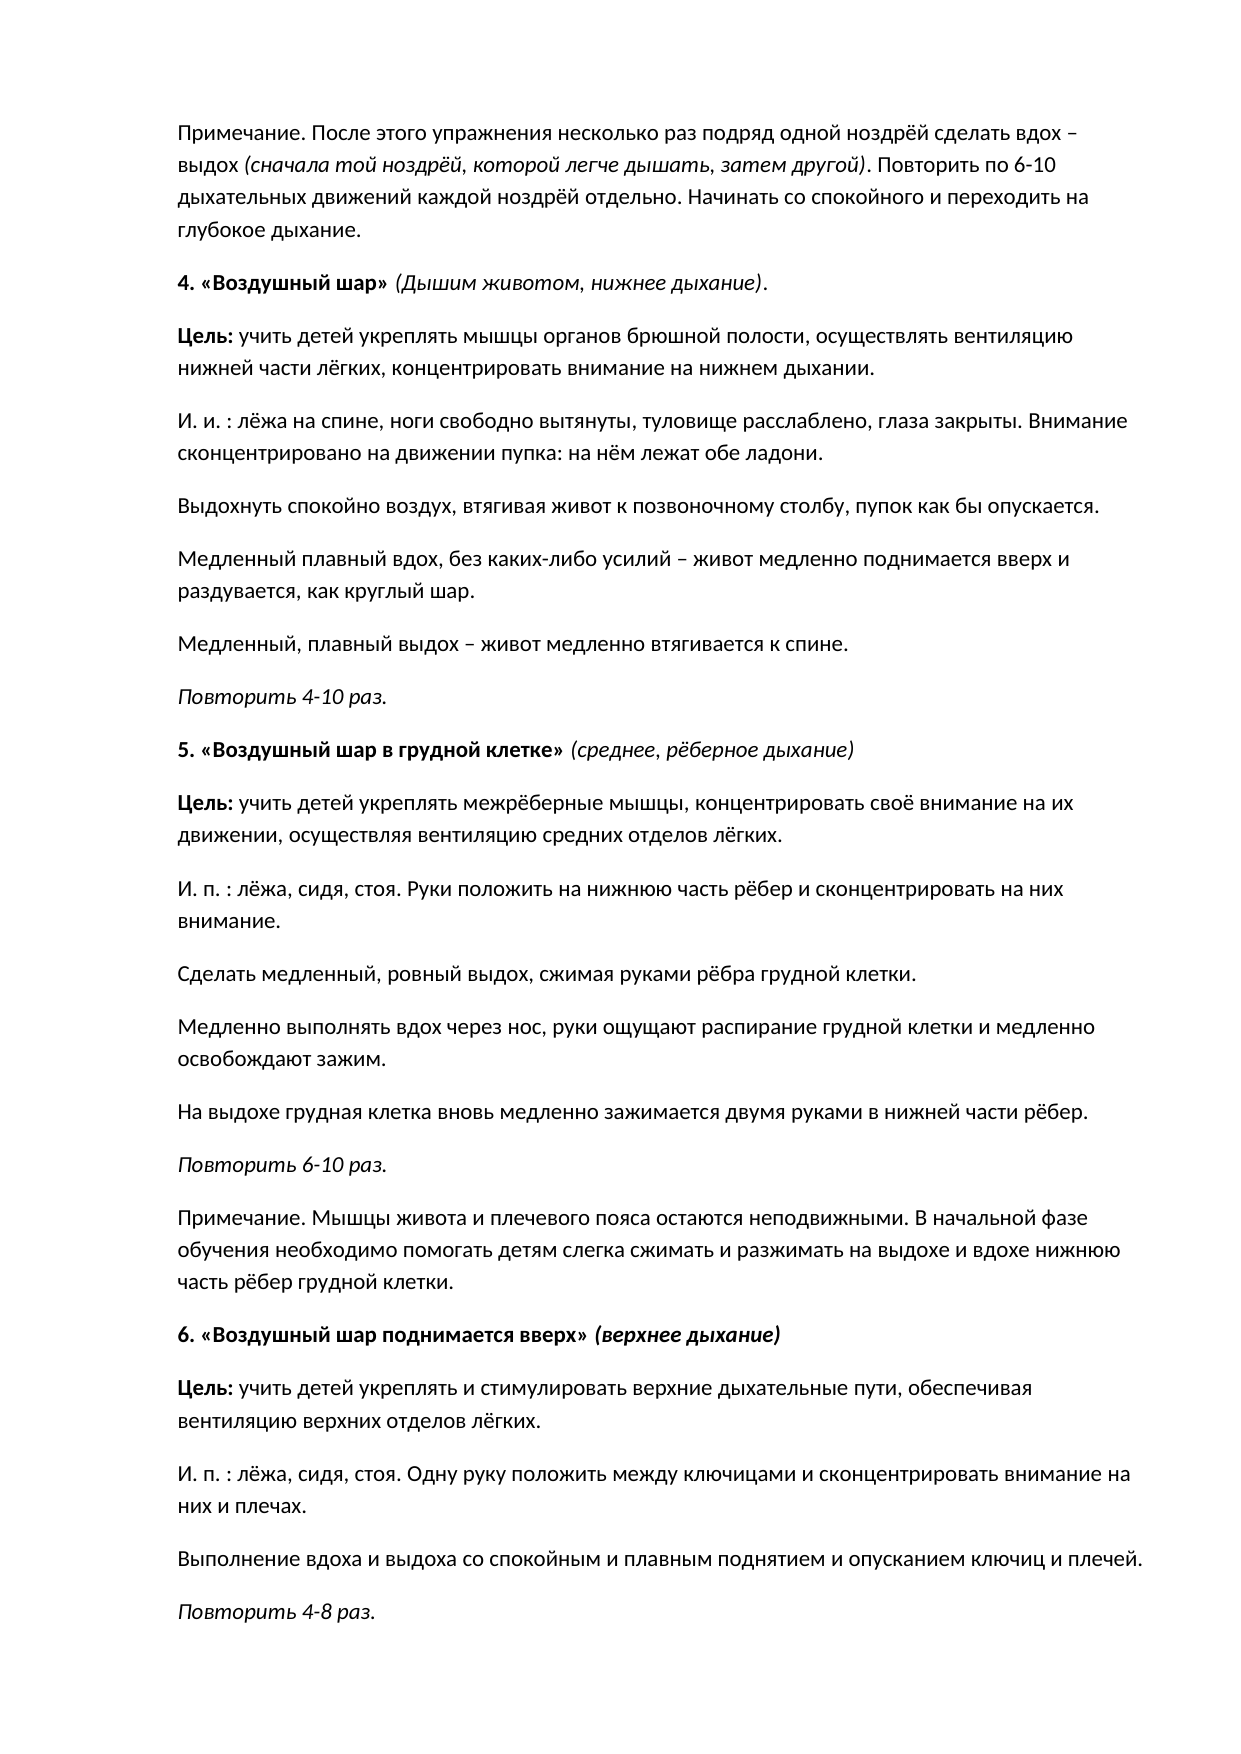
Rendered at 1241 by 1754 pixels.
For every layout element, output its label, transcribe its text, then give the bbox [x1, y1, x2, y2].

text 6. «Воздушный шар поднимается вверх» (верхнее дыхание) [177, 1321, 1152, 1348]
text Повторить 4-10 раз. [177, 682, 1152, 710]
text 4. «Воздушный шар» (Дышим животом, нижнее дыхание). [177, 268, 1152, 296]
text И. п. : лёжа, сидя, стоя. Руки положить на нижнюю часть рёбер и сконцентрировать на них внимание. [177, 874, 1152, 934]
text Выдохнуть спокойно воздух, втягивая живот к позвоночному столбу, пупок как бы опускается. [177, 491, 1152, 519]
text И. п. : лёжа, сидя, стоя. Одну руку положить между ключицами и сконцентрировать внимание на них и плечах. [177, 1459, 1152, 1519]
text Цель: учить детей укреплять мышцы органов брюшной полости, осуществлять вентиляцию нижней части лёгких, концентрировать внимание на нижнем дыхании. [177, 321, 1152, 381]
text Повторить 4-8 раз. [177, 1597, 1152, 1625]
text 5. «Воздушный шар в грудной клетке» (среднее, рёберное дыхание) [177, 735, 1152, 763]
text Цель: учить детей укреплять и стимулировать верхние дыхательные пути, обеспечивая вентиляцию верхних отделов лёгких. [177, 1373, 1152, 1434]
text Цель: учить детей укреплять межрёберные мышцы, концентрировать своё внимание на их движении, осуществляя вентиляцию средних отделов лёгких. [177, 788, 1152, 849]
text Медленный плавный вдох, без каких-либо усилий – живот медленно поднимается вверх и раздувается, как круглый шар. [177, 544, 1152, 604]
text На выдохе грудная клетка вновь медленно зажимается двумя руками в нижней части рёбер. [177, 1097, 1152, 1125]
text Медленный, плавный выдох – живот медленно втягивается к спине. [177, 629, 1152, 657]
text Медленно выполнять вдох через нос, руки ощущают распирание грудной клетки и медленно освобождают зажим. [177, 1012, 1152, 1072]
text Примечание. Мышцы живота и плечевого пояса остаются неподвижными. В начальной фазе обучения необходимо помогать детям слегка сжимать и разжимать на выдохе и вдохе нижнюю часть рёбер грудной клетки. [177, 1203, 1152, 1296]
text И. и. : лёжа на спине, ноги свободно вытянуты, туловище расслаблено, глаза закрыты. Внимание сконцентрировано на движении пупка: на нём лежат обе ладони. [177, 406, 1152, 466]
text Выполнение вдоха и выдоха со спокойным и плавным поднятием и опусканием ключиц и плечей. [177, 1544, 1152, 1572]
text Примечание. После этого упражнения несколько раз подряд одной ноздрёй сделать вдох – выдох (сначала той ноздрёй, которой легче дышать, затем другой). Повторить по 6-10 дыхательных движений каждой ноздрёй отдельно. Начинать со спокойного и переходить на глубокое дыхание. [177, 118, 1152, 243]
text Повторить 6-10 раз. [177, 1150, 1152, 1178]
text Сделать медленный, ровный выдох, сжимая руками рёбра грудной клетки. [177, 959, 1152, 987]
